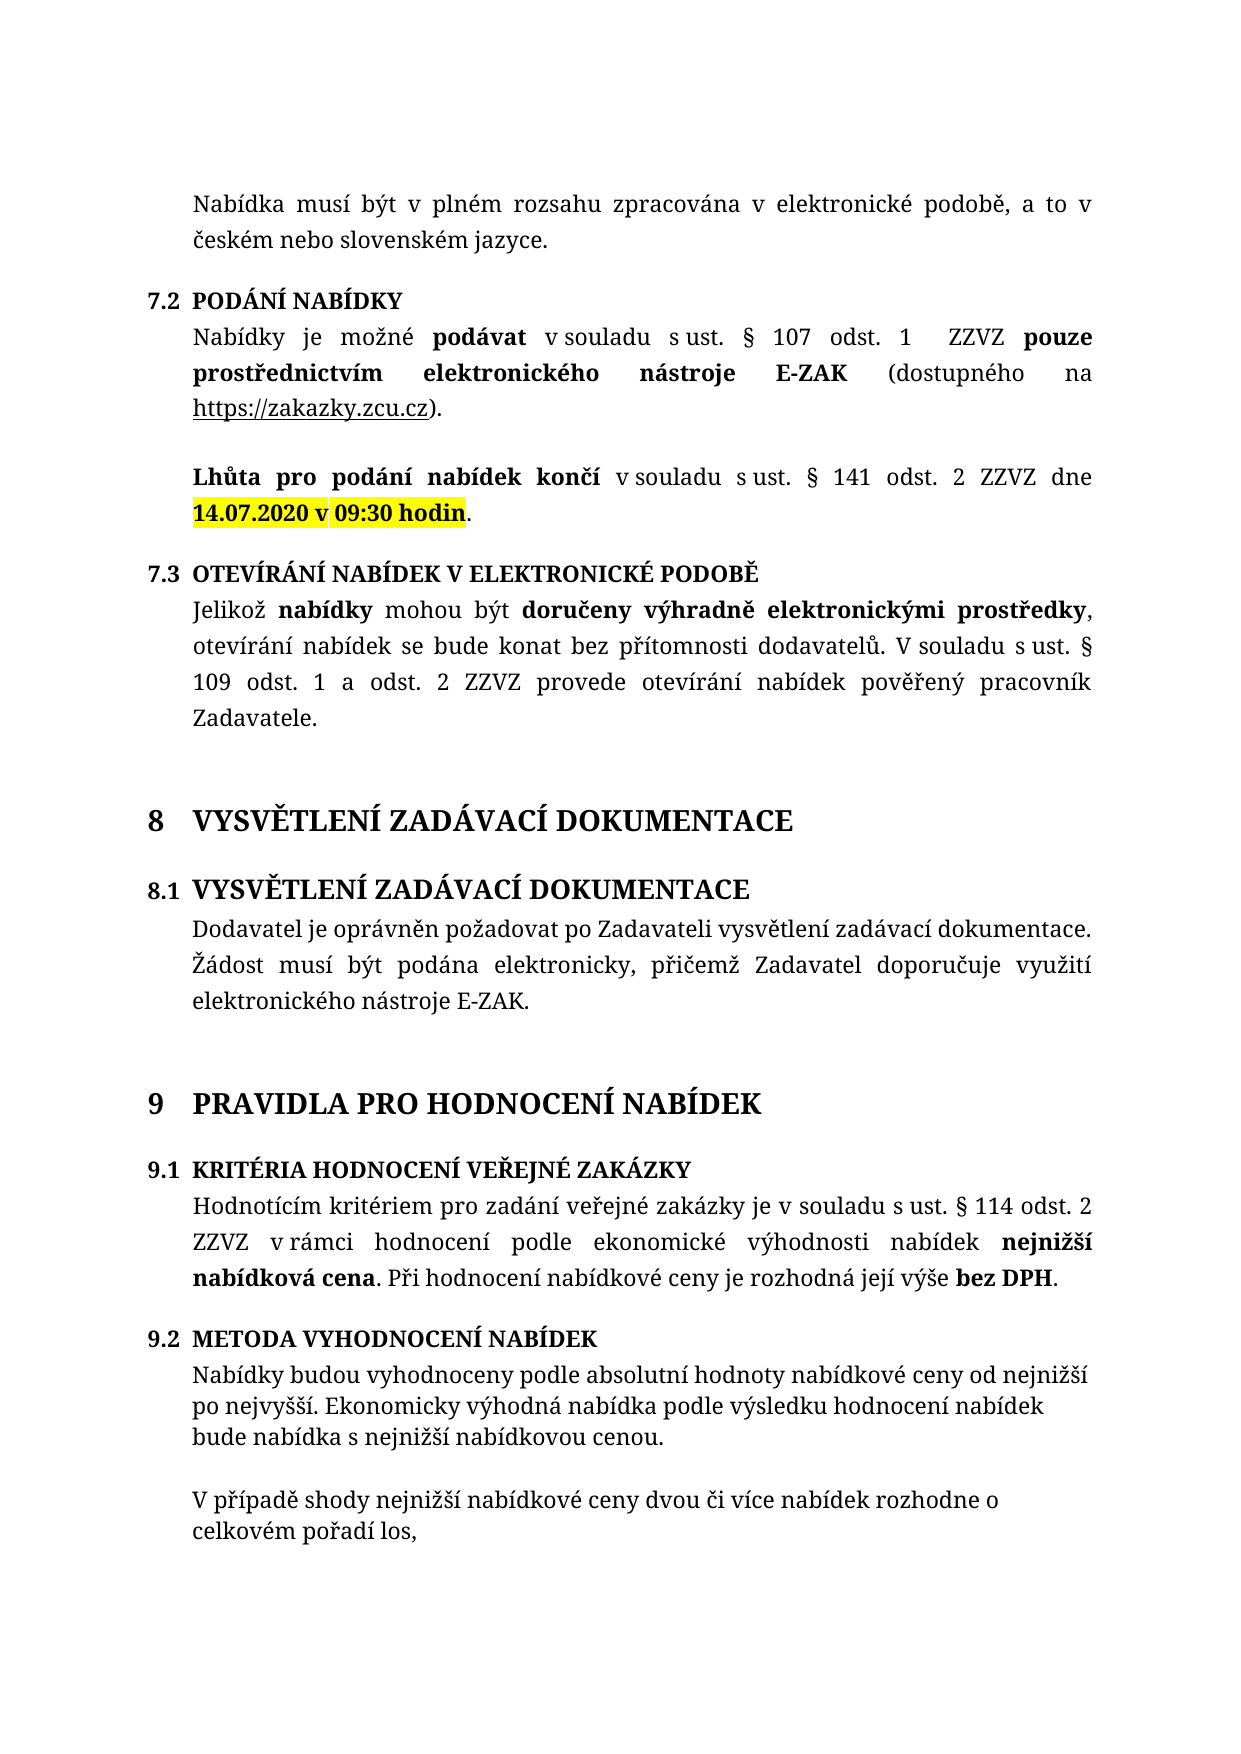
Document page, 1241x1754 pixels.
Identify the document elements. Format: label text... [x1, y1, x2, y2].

text Nabídky je možné podávat v souladu s ust. § 107 odst. 1 ZZVZ pouze prostřednictvím elektronického nástroje E-ZAK (dostupného na https://zakazky.zcu.cz). [193, 321, 1093, 424]
text Dodavatel je oprávněn požadovat po Zadavateli vysvětlení zadávací dokumentace. Žádost musí být podána elektronicky, přičemž Zadavatel doporučuje využití elektronického nástroje E-ZAK. [192, 913, 1093, 1016]
text Nabídky budou vyhodnoceny podle absolutní hodnoty nabídkové ceny od nejnižší po nejvyšší. Ekonomicky výhodná nabídka podle výsledku hodnocení nabídek bude nabídka s nejnižší nabídkovou cenou. [192, 1359, 1093, 1452]
subtitle VYSVĚTLENÍ ZADÁVACÍ DOKUMENTACE [147, 871, 1093, 908]
text Lhůta pro podání nabídek končí v souladu s ust. § 141 odst. 2 ZZVZ dne 14.07.2020 v 09:30 hodin. [193, 461, 1093, 528]
subtitle PODÁNÍ NABÍDKY [147, 284, 1093, 316]
subtitle OTEVÍRÁNÍ NABÍDEK V ELEKTRONICKÉ PODOBĚ [148, 558, 1093, 589]
text Jelikož nabídky mohou být doručeny výhradně elektronickými prostředky, otevírání nabídek se bude konat bez přítomnosti dodavatelů. V souladu s ust. § 109 odst. 1 a odst. 2 ZZVZ provede otevírání nabídek pověřený pracovník Zadavatele. [193, 594, 1093, 733]
text Hodnotícím kritériem pro zadání veřejné zakázky je v souladu s ust. § 114 odst. 2 ZZVZ v rámci hodnocení podle ekonomické výhodnosti nabídek nejnižší nabídková cena. Při hodnocení nabídkové ceny je rozhodná její výše bez DPH. [193, 1190, 1093, 1293]
subtitle KRITÉRIA HODNOCENÍ VEŘEJNÉ ZAKÁZKY [147, 1154, 1093, 1185]
text V případě shody nejnižší nabídkové ceny dvou či více nabídek rozhodne o celkovém pořadí los, [192, 1484, 1093, 1546]
text Nabídka musí být v plném rozsahu zpracována v elektronické podobě, a to v českém nebo slovenském jazyce. [193, 188, 1093, 255]
subtitle VYSVĚTLENÍ ZADÁVACÍ DOKUMENTACE [148, 800, 1093, 840]
subtitle PRAVIDLA PRO HODNOCENÍ NABÍDEK [148, 1083, 1093, 1123]
subtitle METODA VYHODNOCENÍ NABÍDEK [147, 1323, 1093, 1354]
